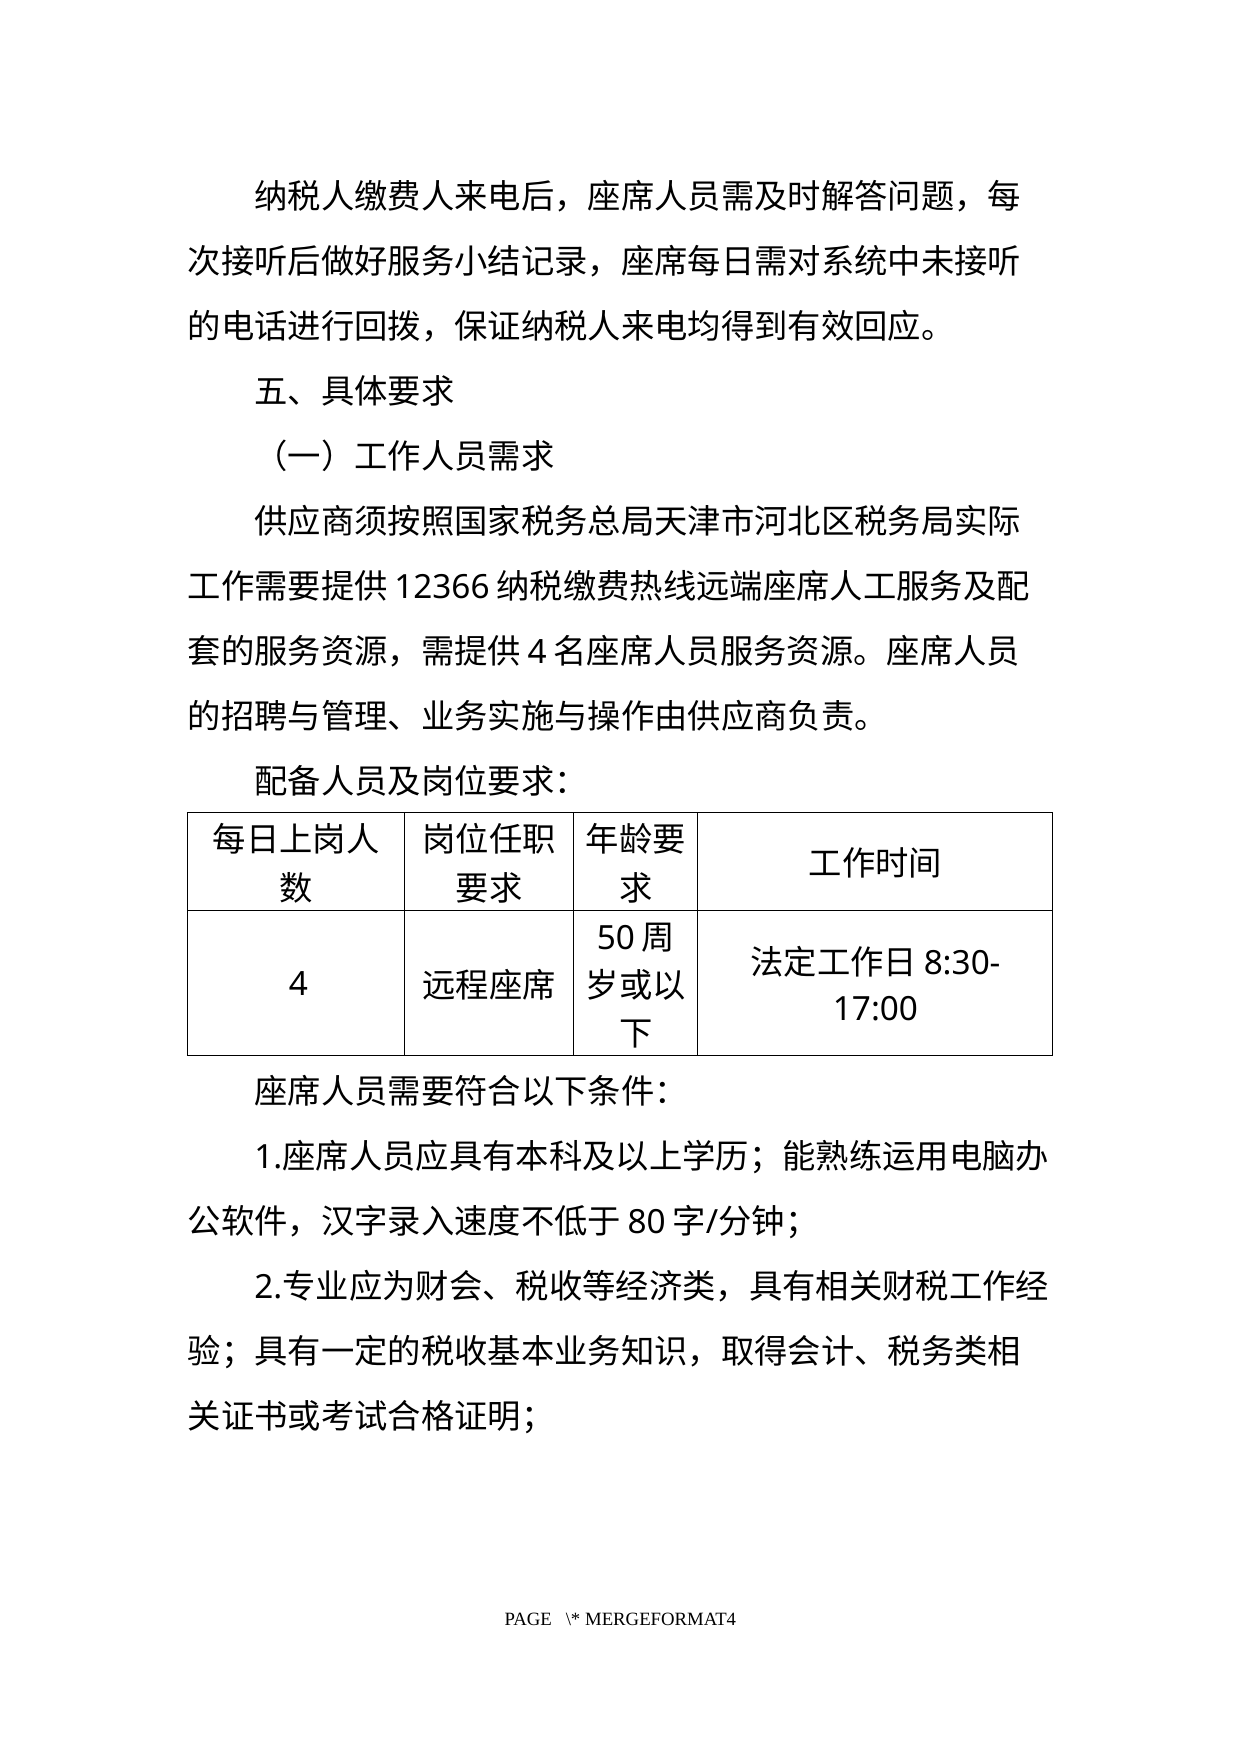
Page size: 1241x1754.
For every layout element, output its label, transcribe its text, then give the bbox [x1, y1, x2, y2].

table_cell 法定工作日8:30-17:00 [698, 911, 1052, 1055]
table_cell 4 [188, 911, 404, 1055]
text 供应商须按照国家税务总局天津市河北区税务局实际工作需要提供12366纳税缴费热线远端座席人工服务及配套的服务资源，需提供4名座席人员服务资源。座席人员的招聘与管理、业务实施与操作由供应商负责。 [187, 487, 1053, 747]
table_header 每日上岗人数 [188, 813, 404, 909]
text 配备人员及岗位要求： [187, 747, 1053, 812]
text 五、具体要求 [187, 357, 1053, 422]
text 座席人员需要符合以下条件： [187, 1056, 1053, 1121]
table_cell 50周岁或以下 [574, 911, 697, 1055]
text 2.专业应为财会、税收等经济类，具有相关财税工作经验；具有一定的税收基本业务知识，取得会计、税务类相关证书或考试合格证明； [187, 1251, 1053, 1446]
text 纳税人缴费人来电后，座席人员需及时解答问题，每次接听后做好服务小结记录，座席每日需对系统中未接听的电话进行回拨，保证纳税人来电均得到有效回应。 [187, 162, 1053, 357]
table_header 工作时间 [698, 813, 1052, 909]
text 1.座席人员应具有本科及以上学历；能熟练运用电脑办公软件，汉字录入速度不低于80字/分钟； [187, 1121, 1053, 1251]
table_header 年龄要求 [574, 813, 697, 909]
table_header 岗位任职要求 [405, 813, 573, 909]
text （一）工作人员需求 [187, 422, 1053, 487]
table_cell 远程座席 [405, 911, 573, 1055]
